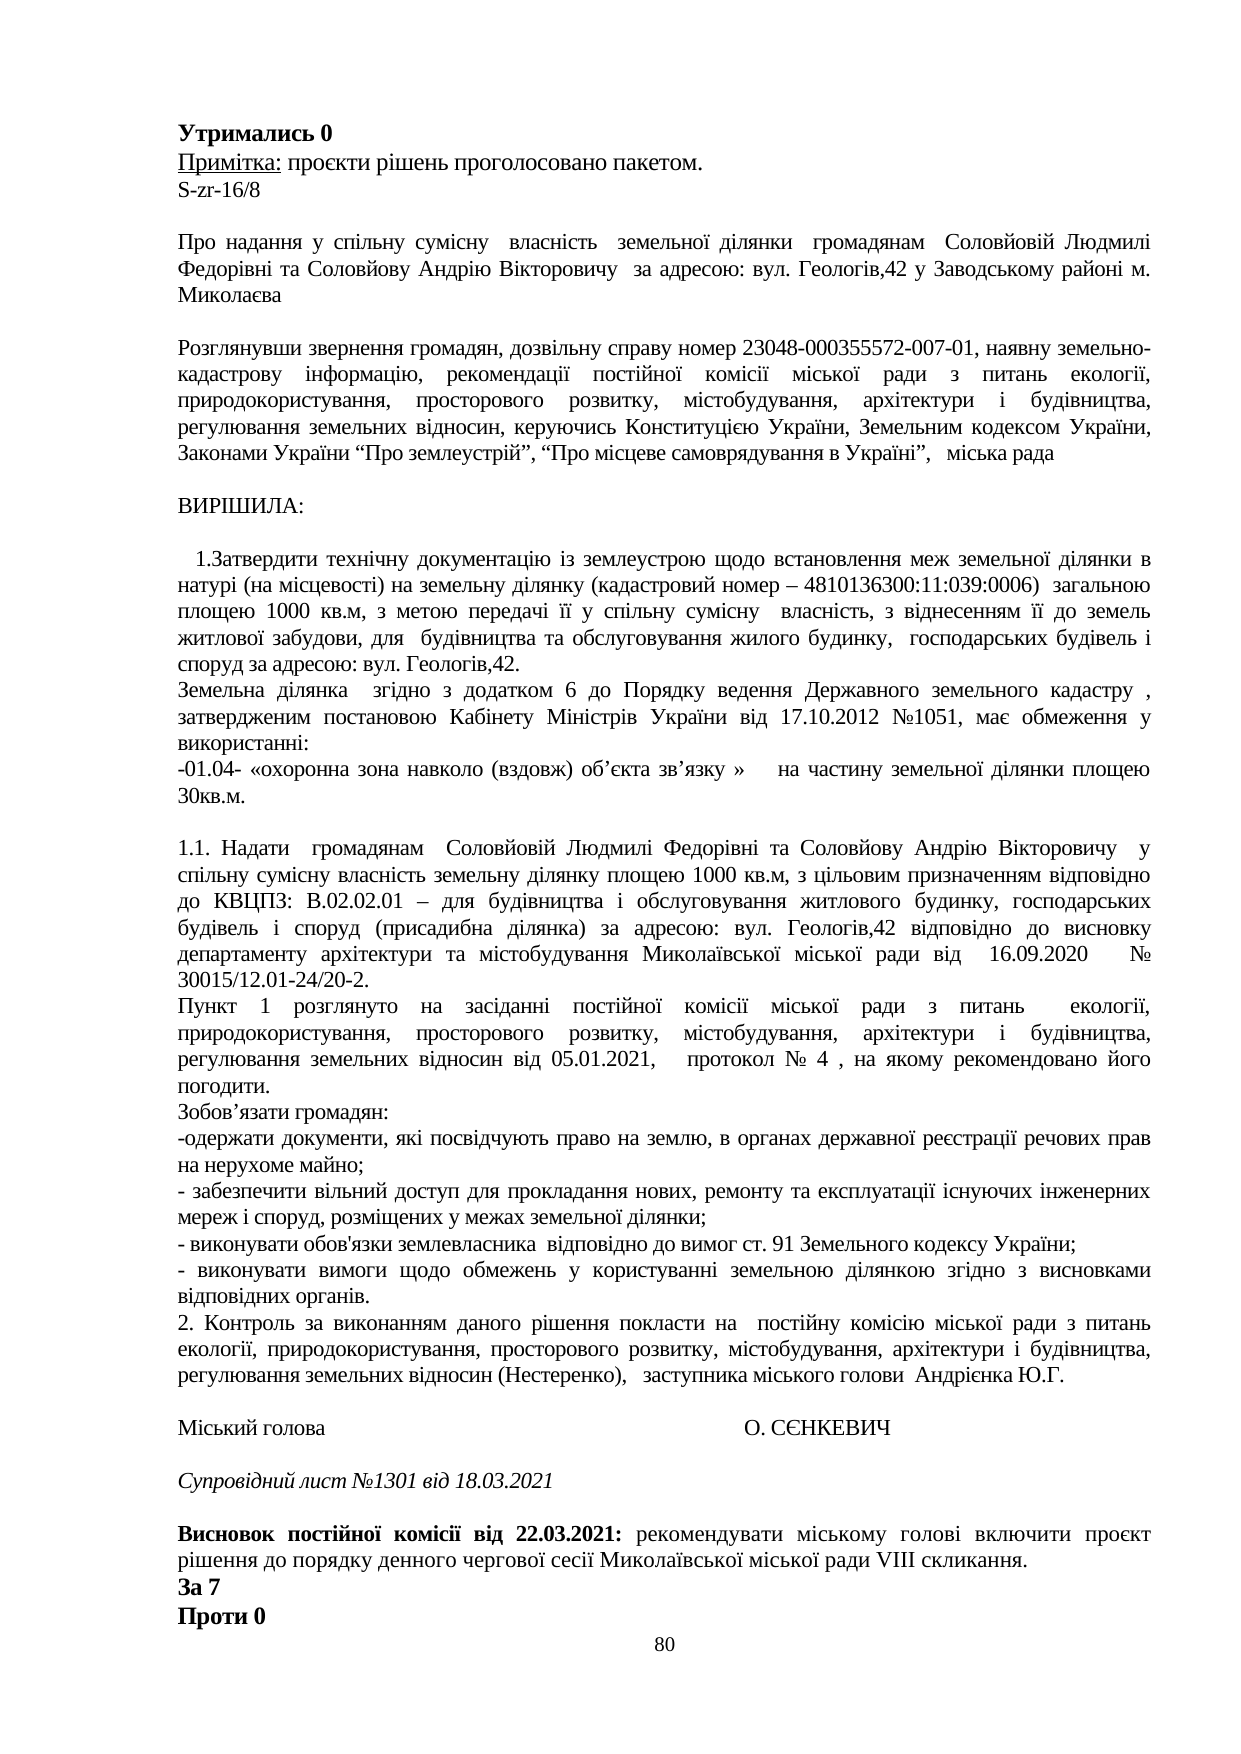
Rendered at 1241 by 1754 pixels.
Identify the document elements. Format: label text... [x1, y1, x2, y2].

text ВИРІШИЛА: [177, 492, 1152, 518]
text Зобов’язати громадян: [177, 1098, 1152, 1124]
text Висновок постійної комісії від 22.03.2021: рекомендувати міському голові включити проєкт рішення до порядку денного чергової сесії Миколаївської міської ради VIII скликання. [177, 1520, 1152, 1572]
text Міський голова О. СЄНКЕВИЧ [177, 1414, 1152, 1441]
text 2. Контроль за виконанням даного рішення покласти на постійну комісію міської ради з питань екології, природокористування, просторового розвитку, містобудування, архітектури і будівництва, регулювання земельних відносин (Нестеренко), заступника міського голови Андрієнка Ю.Г. [177, 1309, 1152, 1388]
text Земельна ділянка згідно з додатком 6 до Порядку ведення Державного земельного кадастру , затвердженим постановою Кабінету Міністрів України від 17.10.2012 №1051, має обмеження у використанні: [177, 676, 1152, 755]
text Проти 0 [177, 1601, 1152, 1630]
text Розглянувши звернення громадян, дозвільну справу номер 23048-000355572-007-01, наявну земельно-кадастрову інформацію, рекомендації постійної комісії міської ради з питань екології, природокористування, просторового розвитку, містобудування, архітектури і будівництва, регулювання земельних відносин, керуючись Конституцією України, Земельним кодексом України, Законами України “Про землеустрій”, “Про місцеве самоврядування в Україні”, міська рада [177, 334, 1152, 466]
text Пункт 1 розглянуто на засіданні постійної комісії міської ради з питань екології, природокористування, просторового розвитку, містобудування, архітектури і будівництва, регулювання земельних відносин від 05.01.2021, протокол № 4 , на якому рекомендовано його погодити. [177, 993, 1152, 1098]
text Супровідний лист №1301 від 18.03.2021 [177, 1467, 1152, 1493]
text Про надання у спільну сумісну власність земельної ділянки громадянам Соловйовій Людмилі Федорівні та Соловйову Андрію Вікторовичу за адресою: вул. Геологів,42 у Заводському районі м. Миколаєва [177, 228, 1152, 307]
text За 7 [177, 1572, 1152, 1601]
text Примітка: проєкти рішень проголосовано пакетом. [177, 147, 1152, 176]
text -одержати документи, які посвідчують право на землю, в органах державної реєстрації речових прав на нерухоме майно; [177, 1124, 1152, 1177]
text - виконувати вимоги щодо обмежень у користуванні земельною ділянкою згідно з висновками відповідних органів. [177, 1256, 1152, 1309]
text S-zr-16/8 [177, 176, 1152, 202]
text - виконувати обов'язки землевласника відповідно до вимог ст. 91 Земельного кодексу України; [177, 1230, 1152, 1256]
text - забезпечити вільний доступ для прокладання нових, ремонту та експлуатації існуючих інженерних мереж і споруд, розміщених у межах земельної ділянки; [177, 1177, 1152, 1230]
text -01.04- «охоронна зона навколо (вздовж) об’єкта зв’язку » на частину земельної ділянки площею 30кв.м. [177, 755, 1152, 808]
text 1.1. Надати громадянам Соловйовій Людмилі Федорівні та Соловйову Андрію Вікторовичу у спільну сумісну власність земельну ділянку площею 1000 кв.м, з цільовим призначенням відповідно до КВЦПЗ: В.02.02.01 – для будівництва і обслуговування житлового будинку, господарських будівель і споруд (присадибна ділянка) за адресою: вул. Геологів,42 відповідно до висновку департаменту архітектури та містобудування Миколаївської міської ради від 16.09.2020 № 30015/12.01-24/20-2. [177, 834, 1152, 993]
text 1.Затвердити технічну документацію із землеустрою щодо встановлення меж земельної ділянки в натурі (на місцевості) на земельну ділянку (кадастровий номер – 4810136300:11:039:0006) загальною площею 1000 кв.м, з метою передачі її у спільну сумісну власність, з віднесенням її до земель житлової забудови, для будівництва та обслуговування жилого будинку, господарських будівель і споруд за адресою: вул. Геологів,42. [177, 544, 1152, 676]
text Утримались 0 [177, 118, 1152, 147]
